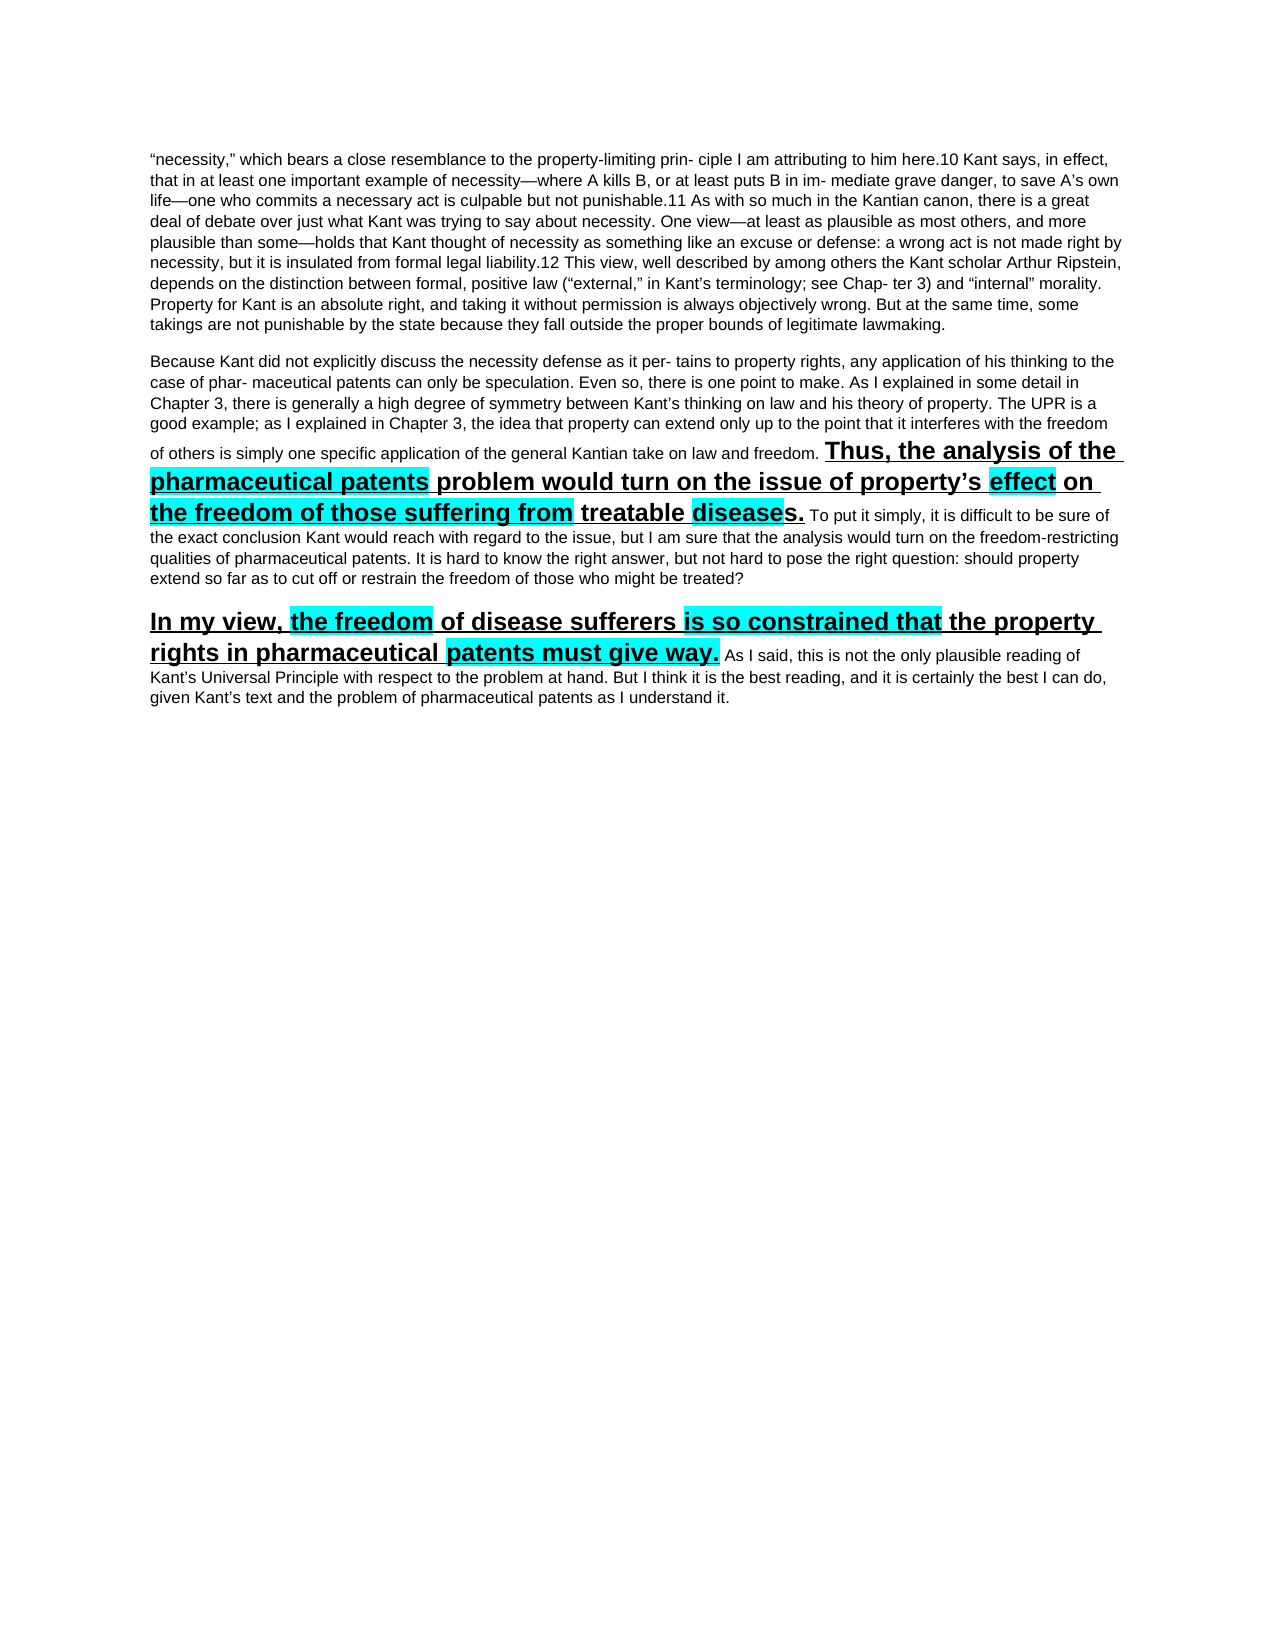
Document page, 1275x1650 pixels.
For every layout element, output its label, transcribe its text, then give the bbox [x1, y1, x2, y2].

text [150, 150, 1125, 334]
text Because Kant did not explicitly discuss the necessity defense as it per- tains to property rights, any application of his thinking to the case of phar- maceutical patents can only be speculation. Even so, there is one point to make. As I explained in some detail in Chapter 3, there is generally a high degree of symmetry between Kant’s thinking on law and his theory of property. The UPR is a good example; as I explained in Chapter 3, the idea that property can extend only up to the point that it interferes with the freedom of others is simply one specific application of the general Kantian take on law and freedom. Thus, the analysis of the pharmaceutical patents problem would turn on the issue of property’s effect on the freedom of those suffering from treatable diseases. To put it simply, it is difficult to be sure of the exact conclusion Kant would reach with regard to the issue, but I am sure that the analysis would turn on the freedom-restricting qualities of pharmaceutical patents. It is hard to know the right answer, but not hard to pose the right question: should property extend so far as to cut off or restrain the freedom of those who might be treated? [150, 352, 1125, 588]
text In my view, the freedom of disease sufferers is so constrained that the property rights in pharmaceutical patents must give way. As I said, this is not the only plausible reading of Kant’s Universal Principle with respect to the problem at hand. But I think it is the best reading, and it is certainly the best I can do, given Kant’s text and the problem of pharmaceutical patents as I understand it. [150, 606, 1125, 707]
